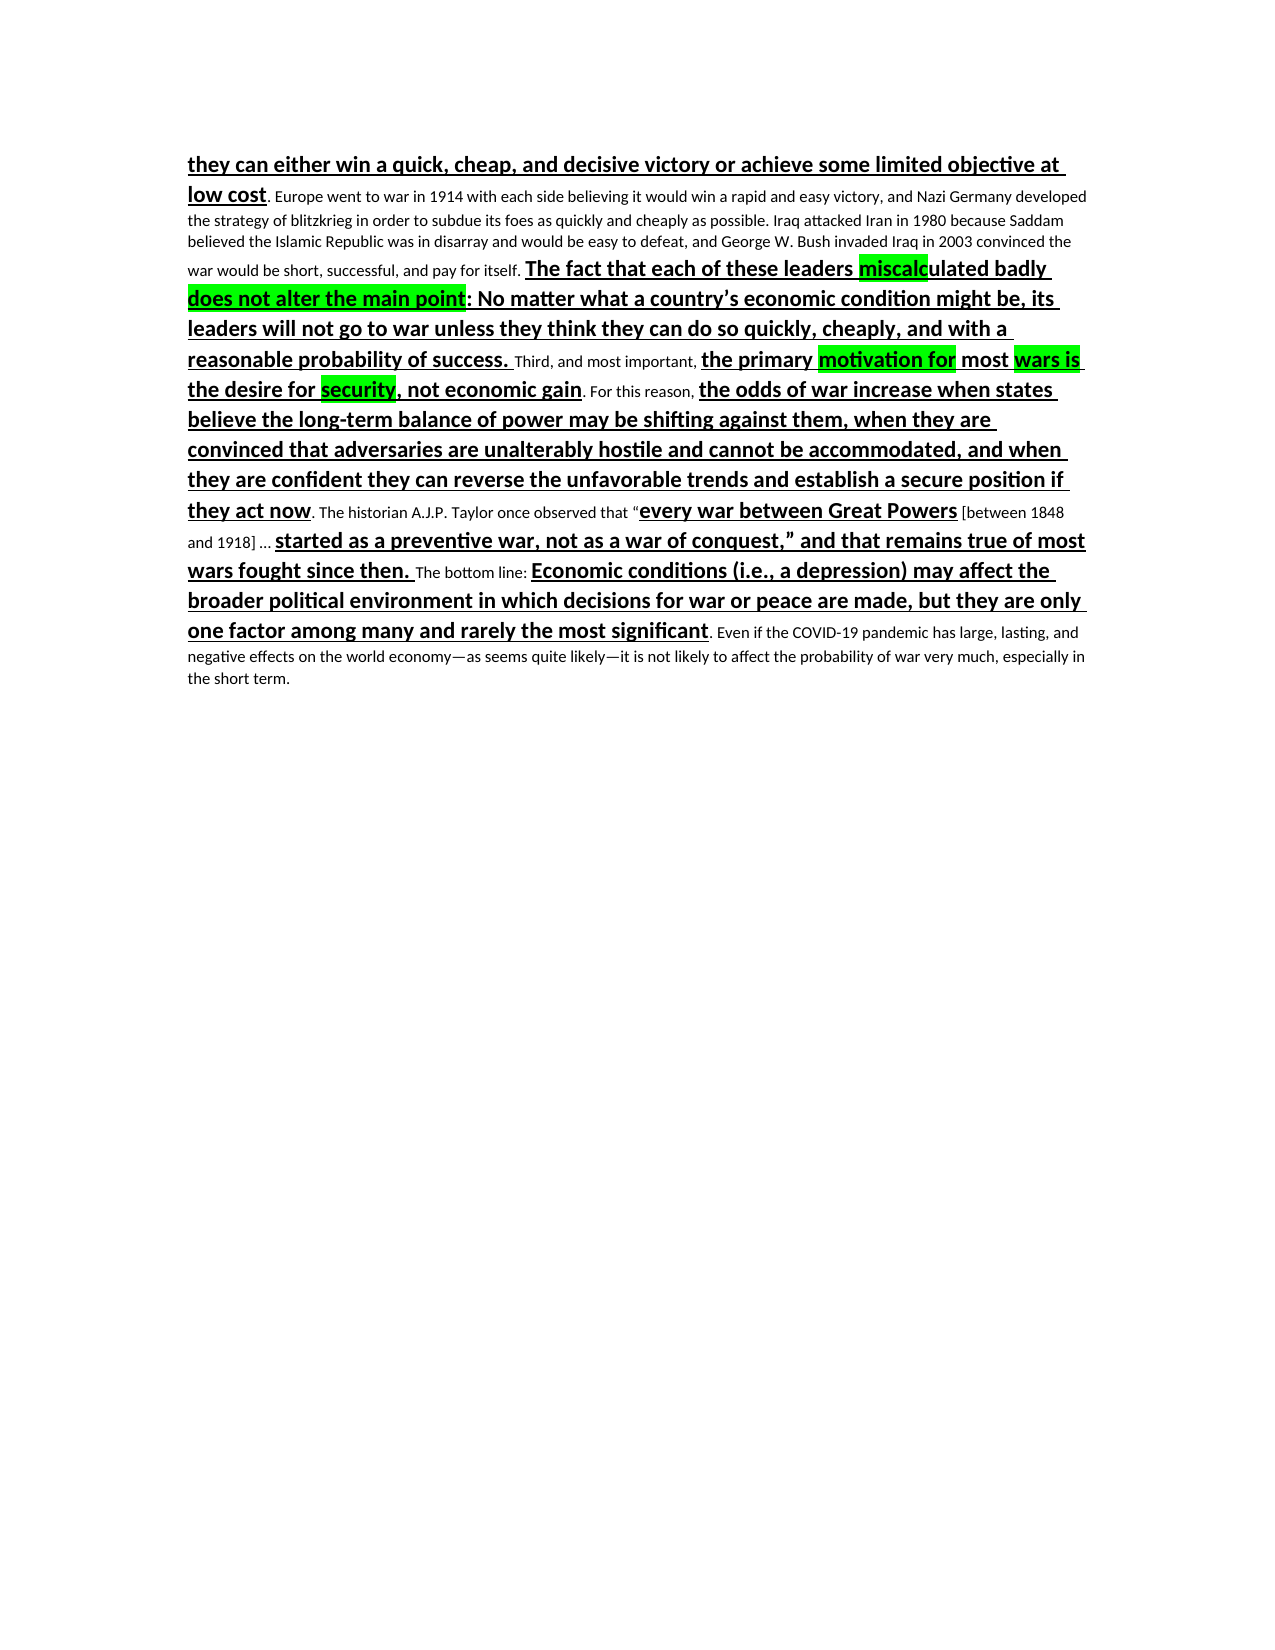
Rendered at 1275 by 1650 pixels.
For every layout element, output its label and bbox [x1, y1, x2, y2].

text [187, 150, 1087, 611]
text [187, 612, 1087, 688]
